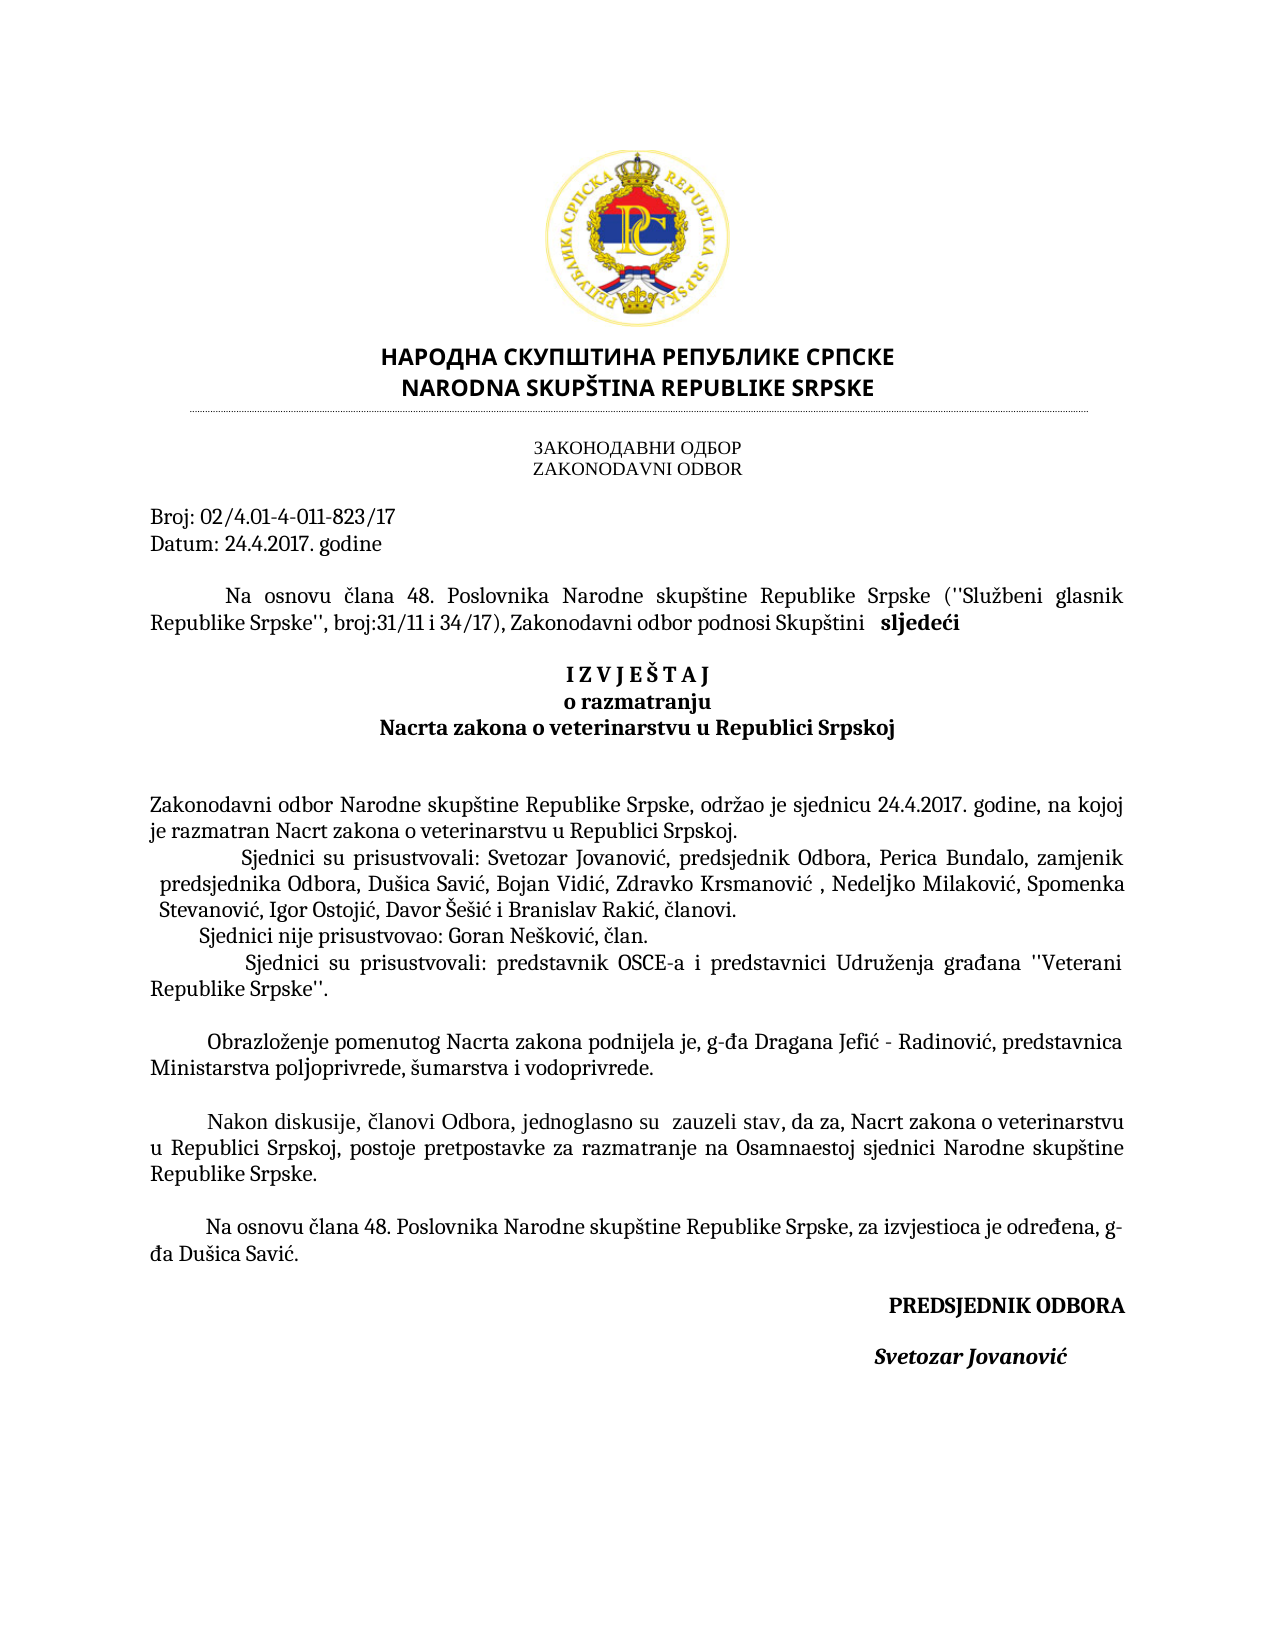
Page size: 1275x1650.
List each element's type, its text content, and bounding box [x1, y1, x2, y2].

text НАРОДНА СКУПШТИНА РЕПУБЛИКЕ СРПСКЕ [150, 341, 1125, 372]
text o razmatranju [150, 688, 1125, 715]
text Svetozar Jovanović [150, 1343, 1125, 1370]
text ZAKONODAVNI ODBOR [150, 458, 1125, 480]
text NARODNA SKUPŠTINA REPUBLIKE SRPSKE [150, 372, 1125, 403]
text I Z V J E Š T A J [150, 662, 1125, 688]
text Sjednici su prisustvovali: predstavnik OSCE-a i predstavnici Udruženja građana ''Veterani Republike Srpske''. [150, 950, 1125, 1002]
text Na osnovu člana 48. Poslovnika Narodne skupštine Republike Srpske, za izvjestioca je određena, g-đa Dušica Savić. [150, 1214, 1125, 1267]
text Sjednici su prisustvovali: Svetozar Jovanović, predsjednik Odbora, Perica Bundalo, zamjenik predsjednika Odbora, Dušica Savić, Bojan Vidić, Zdravko Krsmanović , Nedelјko Milaković, Spomenka Stevanović, Igor Ostojić, Davor Šešić i Branislav Rakić, članovi. [159, 844, 1125, 923]
text Obrazloženje pomenutog Nacrta zakona podnijela je, g-đa Dragana Jefić - Radinović, predstavnica Ministarstva polјoprivrede, šumarstva i vodoprivrede. [150, 1029, 1125, 1081]
text Nakon diskusije, članovi Odbora, jednoglasno su zauzeli stav, da za, Nacrt zakona o veterinarstvu u Republici Srpskoj, postoje pretpostavke za razmatranje na Osamnaestoj sjednici Narodne skupštine Republike Srpske. [150, 1108, 1125, 1188]
text Datum: 24.4.2017. godine [150, 530, 1125, 557]
text Nacrta zakona o veterinarstvu u Republici Srpskoj [150, 715, 1125, 741]
text ЗАКОНОДАВНИ ОДБОР [150, 437, 1125, 458]
text Na osnovu člana 48. Poslovnika Narodne skupštine Republike Srpske (''Službeni glasnik Republike Srpske'', broj:31/11 i 34/17), Zakonodavni odbor podnosi Skupštini slјedeći [150, 583, 1125, 636]
text Sjednici nije prisustvovao: Goran Nešković, član. [159, 923, 1125, 950]
text PREDSJEDNIK ODBORA [150, 1293, 1125, 1319]
text Broj: 02/4.01-4-011-823/17 [150, 504, 1125, 530]
text Zakonodavni odbor Narodne skupštine Republike Srpske, održao je sjednicu 24.4.2017. godine, na kojoj je razmatran Nacrt zakona o veterinarstvu u Republici Srpskoj. [150, 741, 1125, 844]
